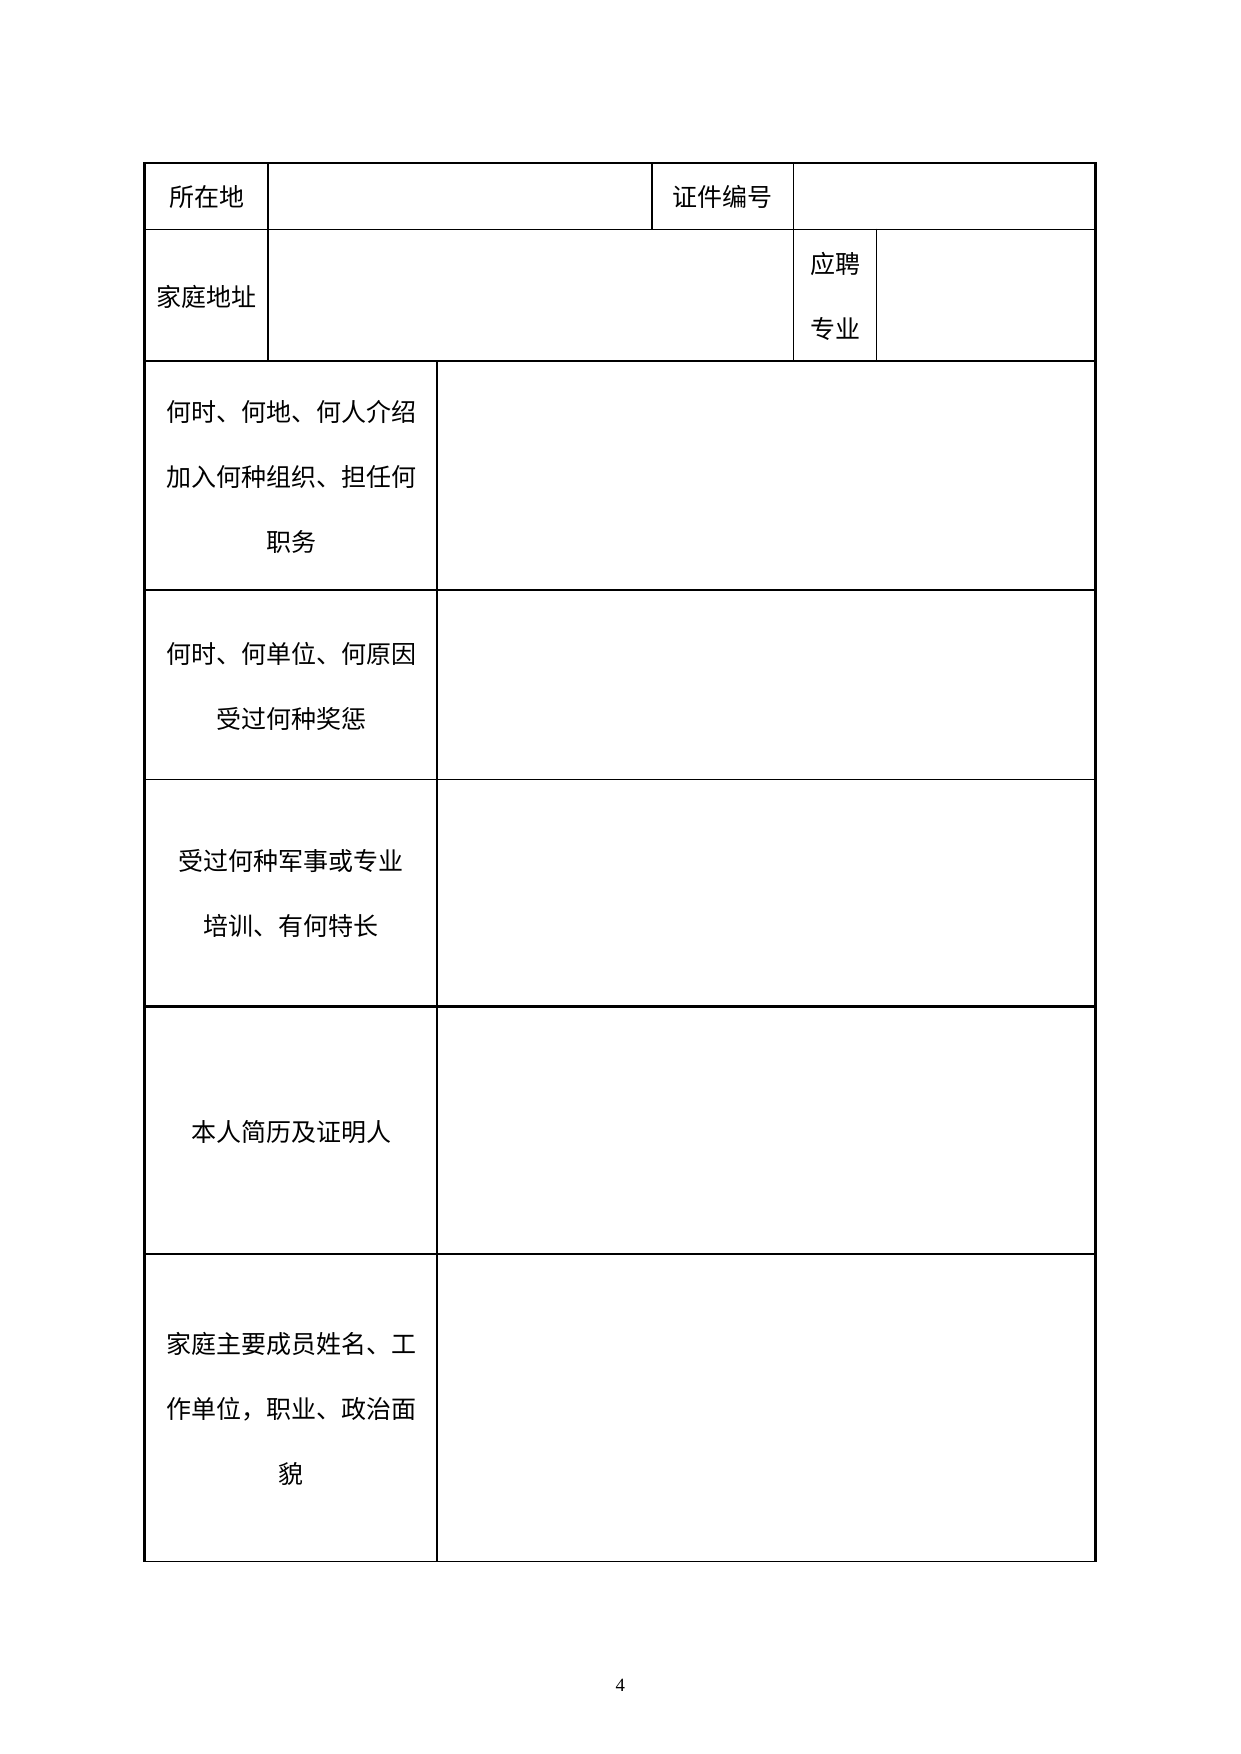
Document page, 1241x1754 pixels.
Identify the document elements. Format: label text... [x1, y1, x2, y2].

table_cell [877, 230, 1094, 360]
table_cell 何时、何单位、何原因 受过何种奖惩 [146, 591, 436, 779]
table_cell [269, 230, 793, 360]
table_cell [794, 164, 1094, 228]
table_cell 应聘 专业 [794, 230, 876, 360]
table_cell 受过何种军事或专业 培训、有何特长 [146, 780, 436, 1004]
table_cell [438, 1008, 1094, 1253]
table_cell 家庭主要成员姓名、工作单位，职业、政治面貌 [146, 1255, 436, 1561]
table_cell [438, 362, 1094, 589]
table_cell [438, 1255, 1094, 1561]
table_cell 公民身份 证件编号 [653, 164, 793, 228]
table_cell 本人简历及证明人 [146, 1008, 436, 1253]
table_cell 家庭地址 [146, 230, 267, 360]
table_cell [269, 164, 651, 228]
table_cell 常住户口 所在地 [146, 164, 267, 228]
table_cell [438, 780, 1094, 1004]
table_cell [438, 591, 1094, 779]
table_cell 何时、何地、何人介绍加入何种组织、担任何职务 [146, 362, 436, 589]
